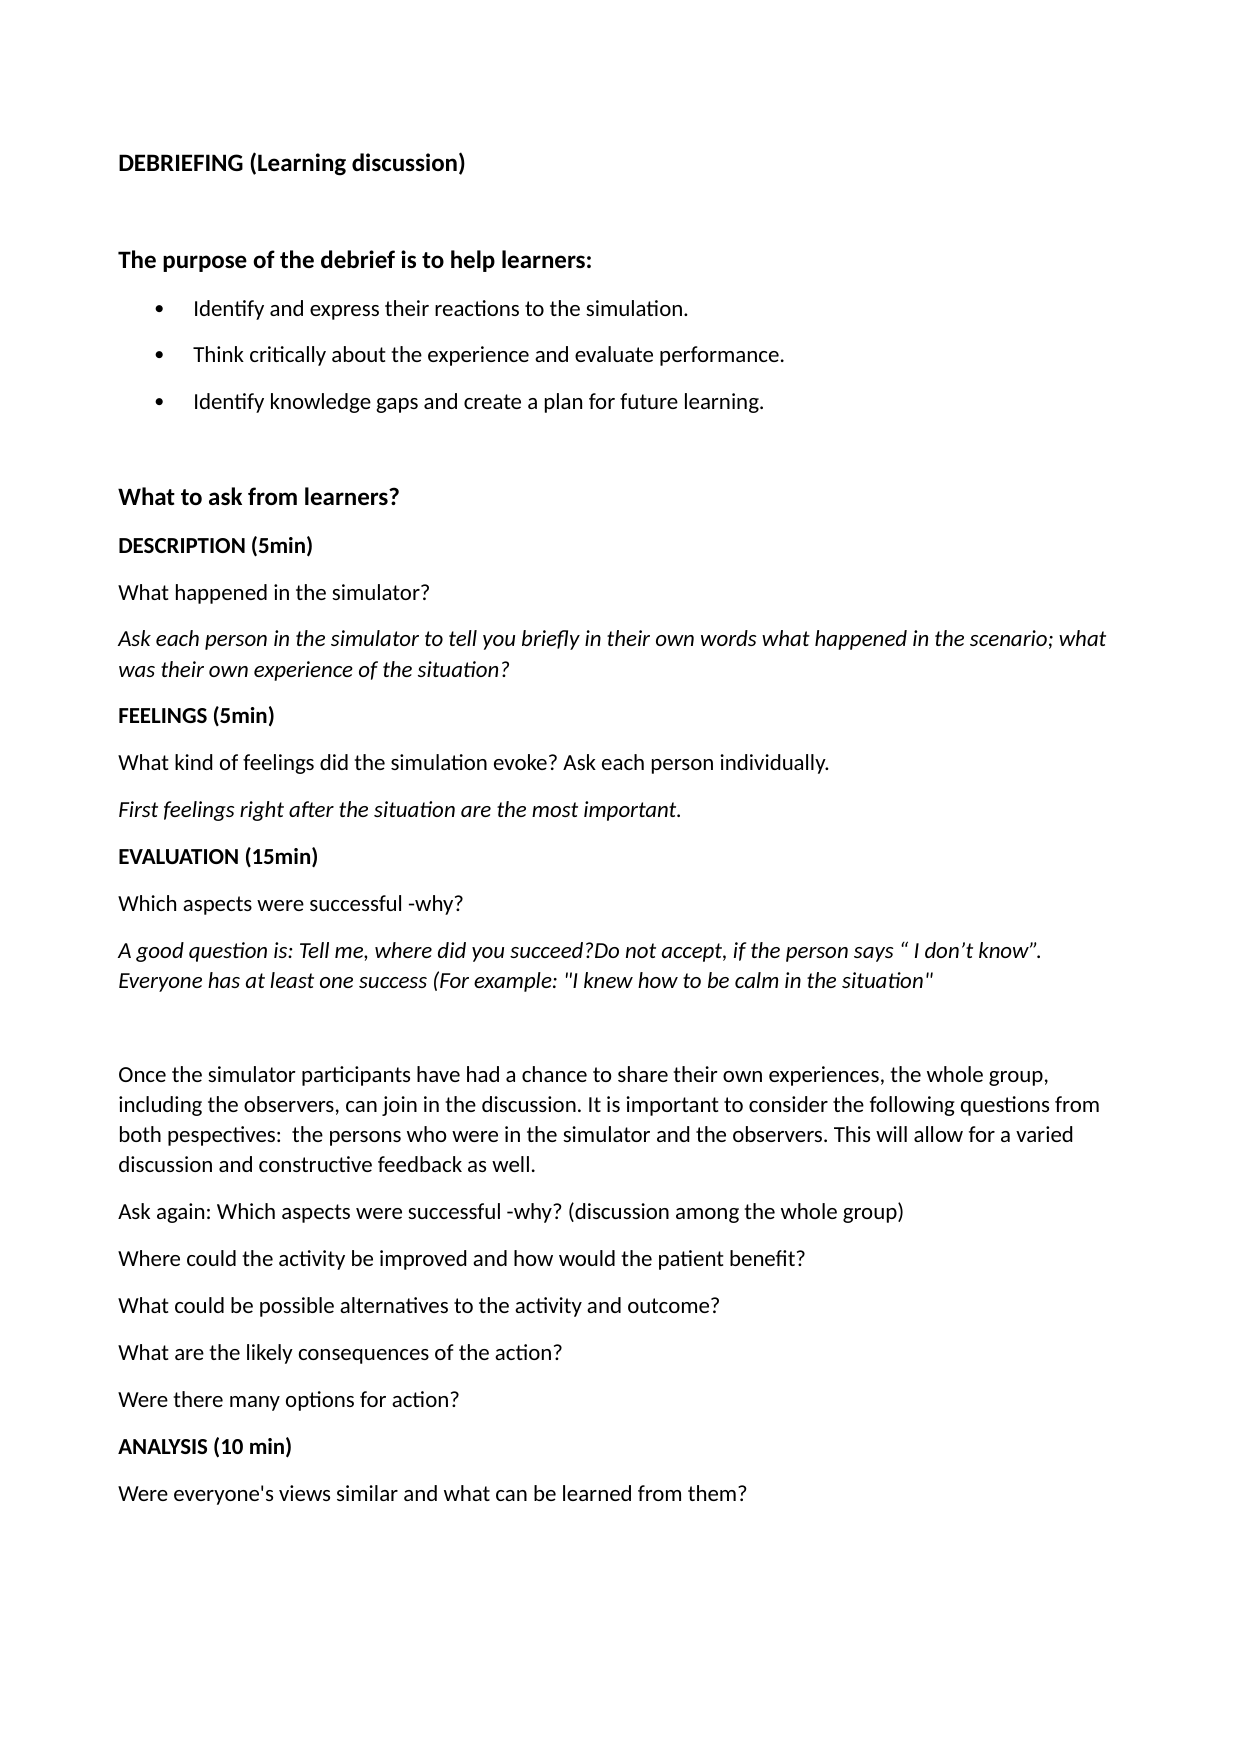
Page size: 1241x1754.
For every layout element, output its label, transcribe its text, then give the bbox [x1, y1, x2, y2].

list Identify and express their reactions to the simulation. [156, 294, 1122, 322]
text ANALYSIS (10 min) [118, 1432, 1122, 1460]
text Were there many options for action? [118, 1385, 1122, 1413]
text EVALUATION (15min) [118, 842, 1122, 870]
text What kind of feelings did the simulation evoke? Ask each person individually. [118, 748, 1122, 776]
text What are the likely consequences of the action? [118, 1338, 1122, 1366]
text Which aspects were successful -why? [118, 889, 1122, 917]
text What happened in the simulator? [118, 578, 1122, 606]
text DEBRIEFING (Learning discussion) [118, 148, 1122, 178]
text What to ask from learners? [118, 481, 1122, 512]
text DESCRIPTION (5min) [118, 531, 1122, 559]
text Ask again: Which aspects were successful -why? (discussion among the whole group) [118, 1197, 1122, 1225]
text Once the simulator participants have had a chance to share their own experiences, the whole group, including the observers, can join in the discussion. It is important to consider the following questions from both pespectives: the persons who were in the simulator and the observers. This will allow for a varied discussion and constructive feedback as well. [118, 1060, 1122, 1178]
text What could be possible alternatives to the activity and outcome? [118, 1291, 1122, 1319]
text First feelings right after the situation are the most important. [118, 795, 1122, 823]
text The purpose of the debrief is to help learners: [118, 244, 1122, 274]
list Think critically about the experience and evaluate performance. [156, 341, 1122, 368]
text Were everyone's views similar and what can be learned from them? [118, 1479, 1122, 1507]
text FEELINGS (5min) [118, 702, 1122, 729]
text Ask each person in the simulator to tell you briefly in their own words what happened in the scenario; what was their own experience of the situation? [118, 624, 1122, 683]
text A good question is: Tell me, where did you succeed?Do not accept, if the person says “ I don’t know”. Everyone has at least one success (For example: "I knew how to be calm in the situation" [118, 936, 1122, 994]
text Where could the activity be improved and how would the patient benefit? [118, 1244, 1122, 1272]
list Identify knowledge gaps and create a plan for future learning. [156, 387, 1122, 415]
